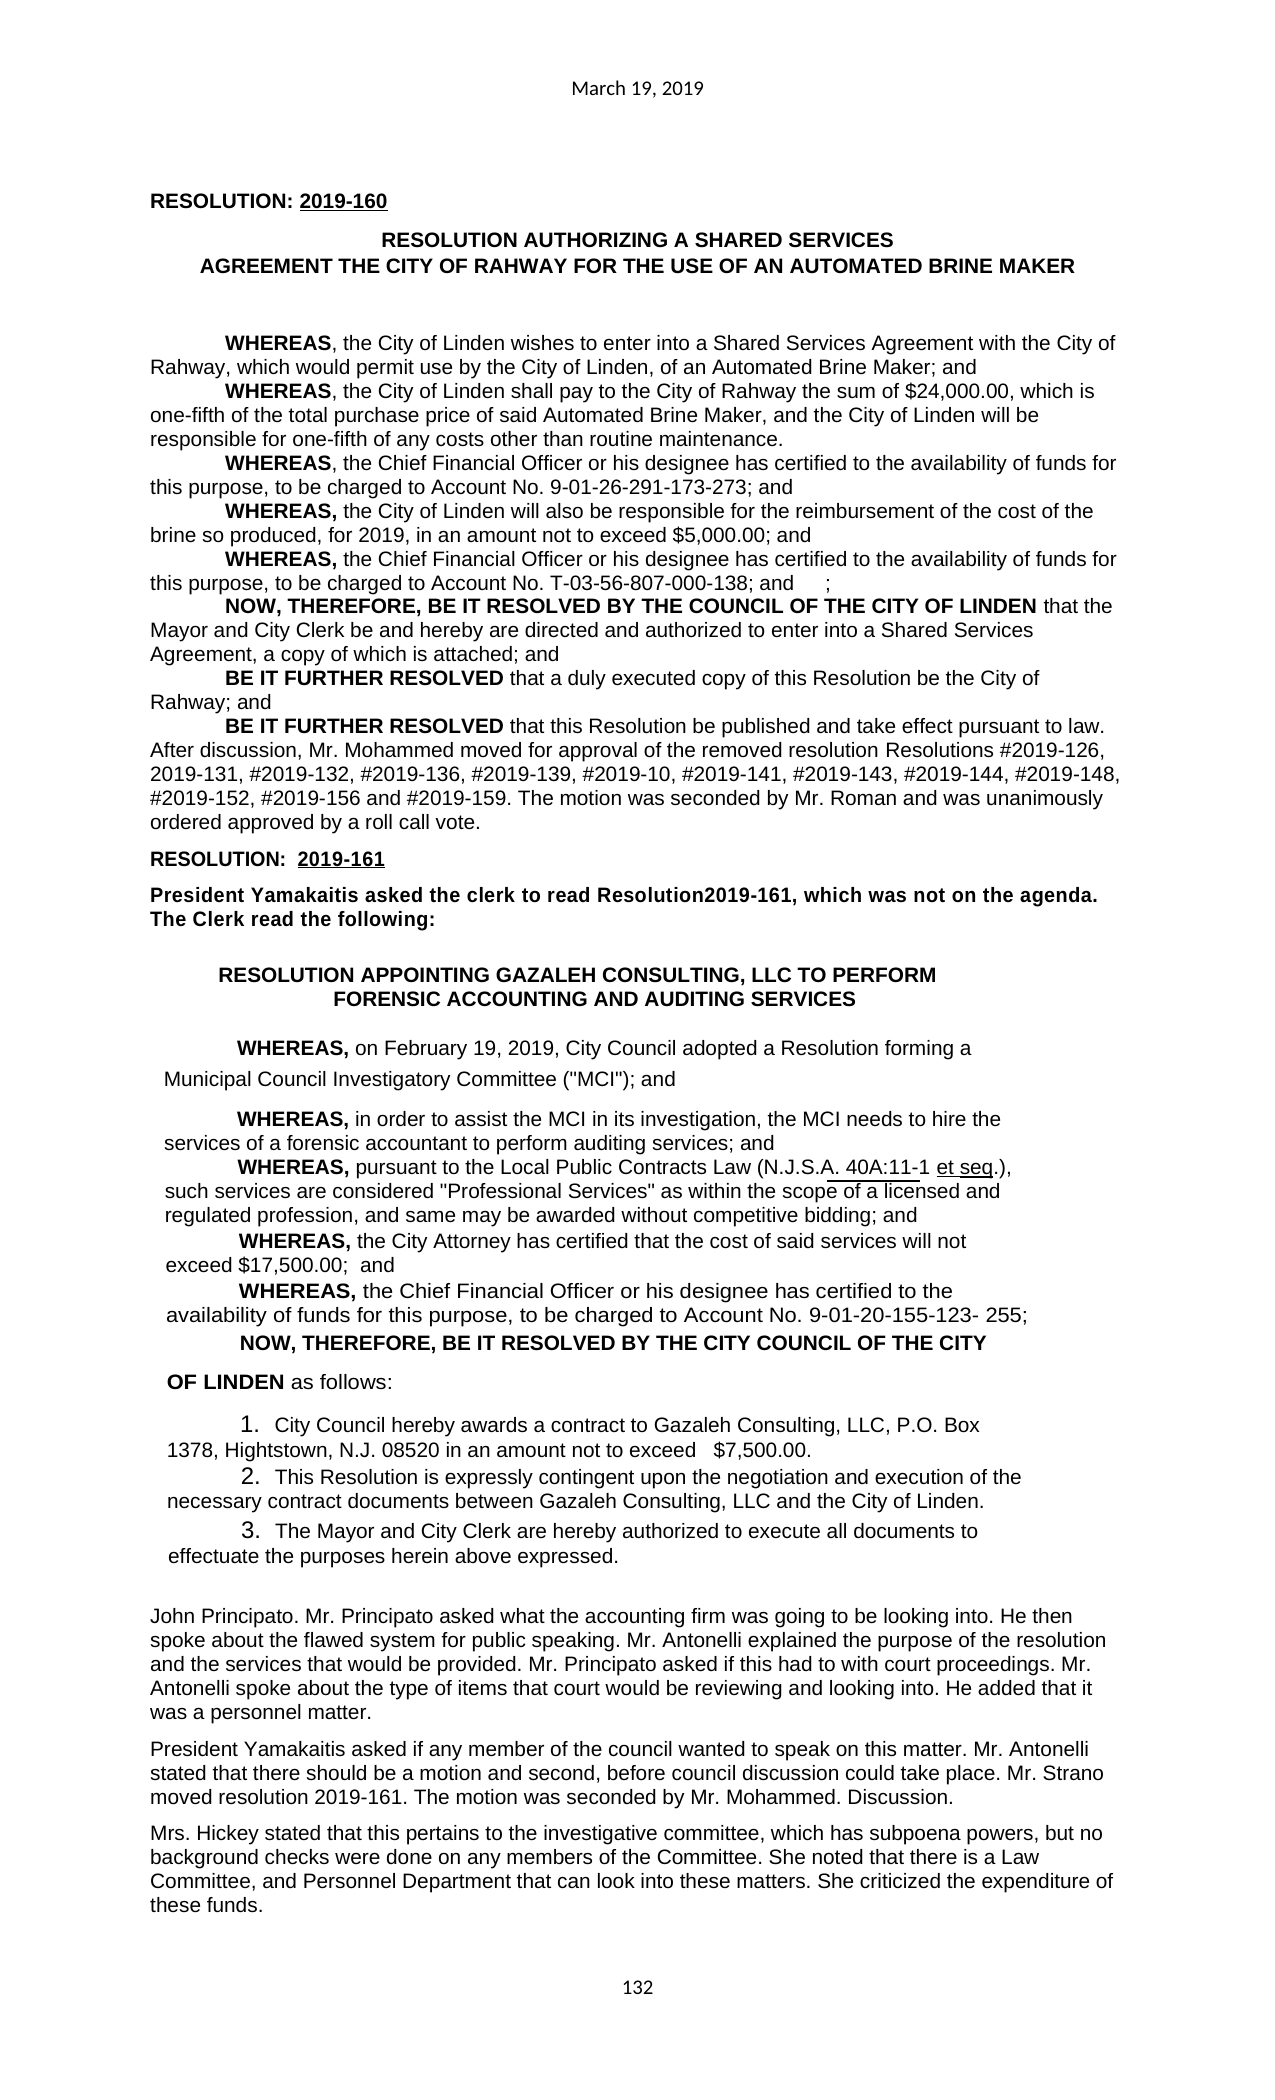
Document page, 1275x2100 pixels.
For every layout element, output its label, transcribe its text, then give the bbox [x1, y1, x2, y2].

subtitle NOW, THEREFORE, BE IT RESOLVED BY THE CITY COUNCIL OF THE CITY [239, 1331, 1125, 1355]
text John Principato. Mr. Principato asked what the accounting firm was going to be looking into. He then spoke about the flawed system for public speaking. Mr. Antonelli explained the purpose of the resolution and the services that would be provided. Mr. Principato asked if this had to with court proceedings. Mr. Antonelli spoke about the type of items that court would be reviewing and looking into. He added that it was a personnel matter. [150, 1604, 1125, 1724]
text WHEREAS, the Chief Financial Officer or his designee has certified to the availability of funds for this purpose, to be charged to Account No. T-03-56-807-000-138; and ; [150, 546, 1125, 594]
text NOW, THEREFORE, BE IT RESOLVED BY THE COUNCIL OF THE CITY OF LINDEN that the Mayor and City Clerk be and hereby are directed and authorized to enter into a Shared Services Agreement, a copy of which is attached; and [150, 594, 1125, 666]
text Municipal Council Investigatory Committee ("MCI"); and [163, 1067, 1125, 1091]
subtitle RESOLUTION APPOINTING GAZALEH CONSULTING, LLC TO PERFORM FORENSIC ACCOUNTING AND AUDITING SERVICES [218, 963, 1033, 1011]
list This Resolution is expressly contingent upon the negotiation and execution of the necessary contract documents between Gazaleh Consulting, LLC and the City of Linden. [167, 1462, 1036, 1513]
text RESOLUTION: 2019-160 [150, 189, 1125, 213]
text WHEREAS, the Chief Financial Officer or his designee has certified to the availability of funds for this purpose, to be charged to Account No. 9-01-26-291-173-273; and [150, 451, 1125, 498]
text WHEREAS, the City Attorney has certified that the cost of said services will not exceed $17,500.00; and [165, 1228, 1033, 1276]
text After discussion, Mr. Mohammed moved for approval of the removed resolution Resolutions #2019-126, 2019-131, #2019-132, #2019-136, #2019-139, #2019-10, #2019-141, #2019-143, #2019-144, #2019-148, #2019-152, #2019-156 and #2019-159. The motion was seconded by Mr. Roman and was unanimously ordered approved by a roll call vote. [150, 738, 1125, 834]
text WHEREAS, the Chief Financial Officer or his designee has certified to the availability of funds for this purpose, to be charged to Account No. 9-01-20-155-123- 255; [166, 1279, 1033, 1327]
text Mrs. Hickey stated that this pertains to the investigative committee, which has subpoena powers, but no background checks were done on any members of the Committee. She noted that there is a Law Committee, and Personnel Department that can look into these matters. She criticized the expenditure of these funds. [150, 1821, 1125, 1917]
text President Yamakaitis asked if any member of the council wanted to speak on this matter. Mr. Antonelli stated that there should be a motion and second, before council discussion could take place. Mr. Strano moved resolution 2019-161. The motion was seconded by Mr. Mohammed. Discussion. [150, 1737, 1125, 1808]
text RESOLUTION: 2019-161 [150, 846, 1125, 870]
text WHEREAS, the City of Linden will also be responsible for the reimbursement of the cost of the brine so produced, for 2019, in an amount not to exceed $5,000.00; and [150, 498, 1125, 546]
text BE IT FURTHER RESOLVED that a duly executed copy of this Resolution be the City of Rahway; and [150, 666, 1125, 714]
list City Council hereby awards a contract to Gazaleh Consulting, LLC, P.O. Box 1378, Hightstown, N.J. 08520 in an amount not to exceed $7,500.00. [167, 1410, 1026, 1462]
text OF LINDEN as follows: [167, 1370, 1125, 1394]
text WHEREAS, the City of Linden shall pay to the City of Rahway the sum of $24,000.00, which is one-fifth of the total purchase price of said Automated Brine Maker, and the City of Linden will be responsible for one-fifth of any costs other than routine maintenance. [150, 379, 1125, 451]
list The Mayor and City Clerk are hereby authorized to execute all documents to effectuate the purposes herein above expressed. [168, 1516, 1025, 1568]
text WHEREAS, in order to assist the MCI in its investigation, the MCI needs to hire the services of a forensic accountant to perform auditing services; and [164, 1106, 1033, 1154]
text WHEREAS, pursuant to the Local Public Contracts Law (N.J.S.A. 40A:11-1 et seq.), such services are considered "Professional Services" as within the scope of a licensed and regulated profession, and same may be awarded without competitive bidding; and [164, 1155, 1033, 1227]
text RESOLUTION AUTHORIZING A SHARED SERVICES [150, 228, 1125, 252]
text BE IT FURTHER RESOLVED that this Resolution be published and take effect pursuant to law. [150, 714, 1125, 738]
text President Yamakaitis asked the clerk to read Resolution2019-161, which was not on the agenda. The Clerk read the following: [150, 883, 1125, 931]
text AGREEMENT THE CITY OF RAHWAY FOR THE USE OF AN AUTOMATED BRINE MAKER [150, 254, 1125, 278]
text WHEREAS, the City of Linden wishes to enter into a Shared Services Agreement with the City of Rahway, which would permit use by the City of Linden, of an Automated Brine Maker; and [150, 331, 1125, 379]
text WHEREAS, on February 19, 2019, City Council adopted a Resolution forming a [237, 1036, 1125, 1060]
